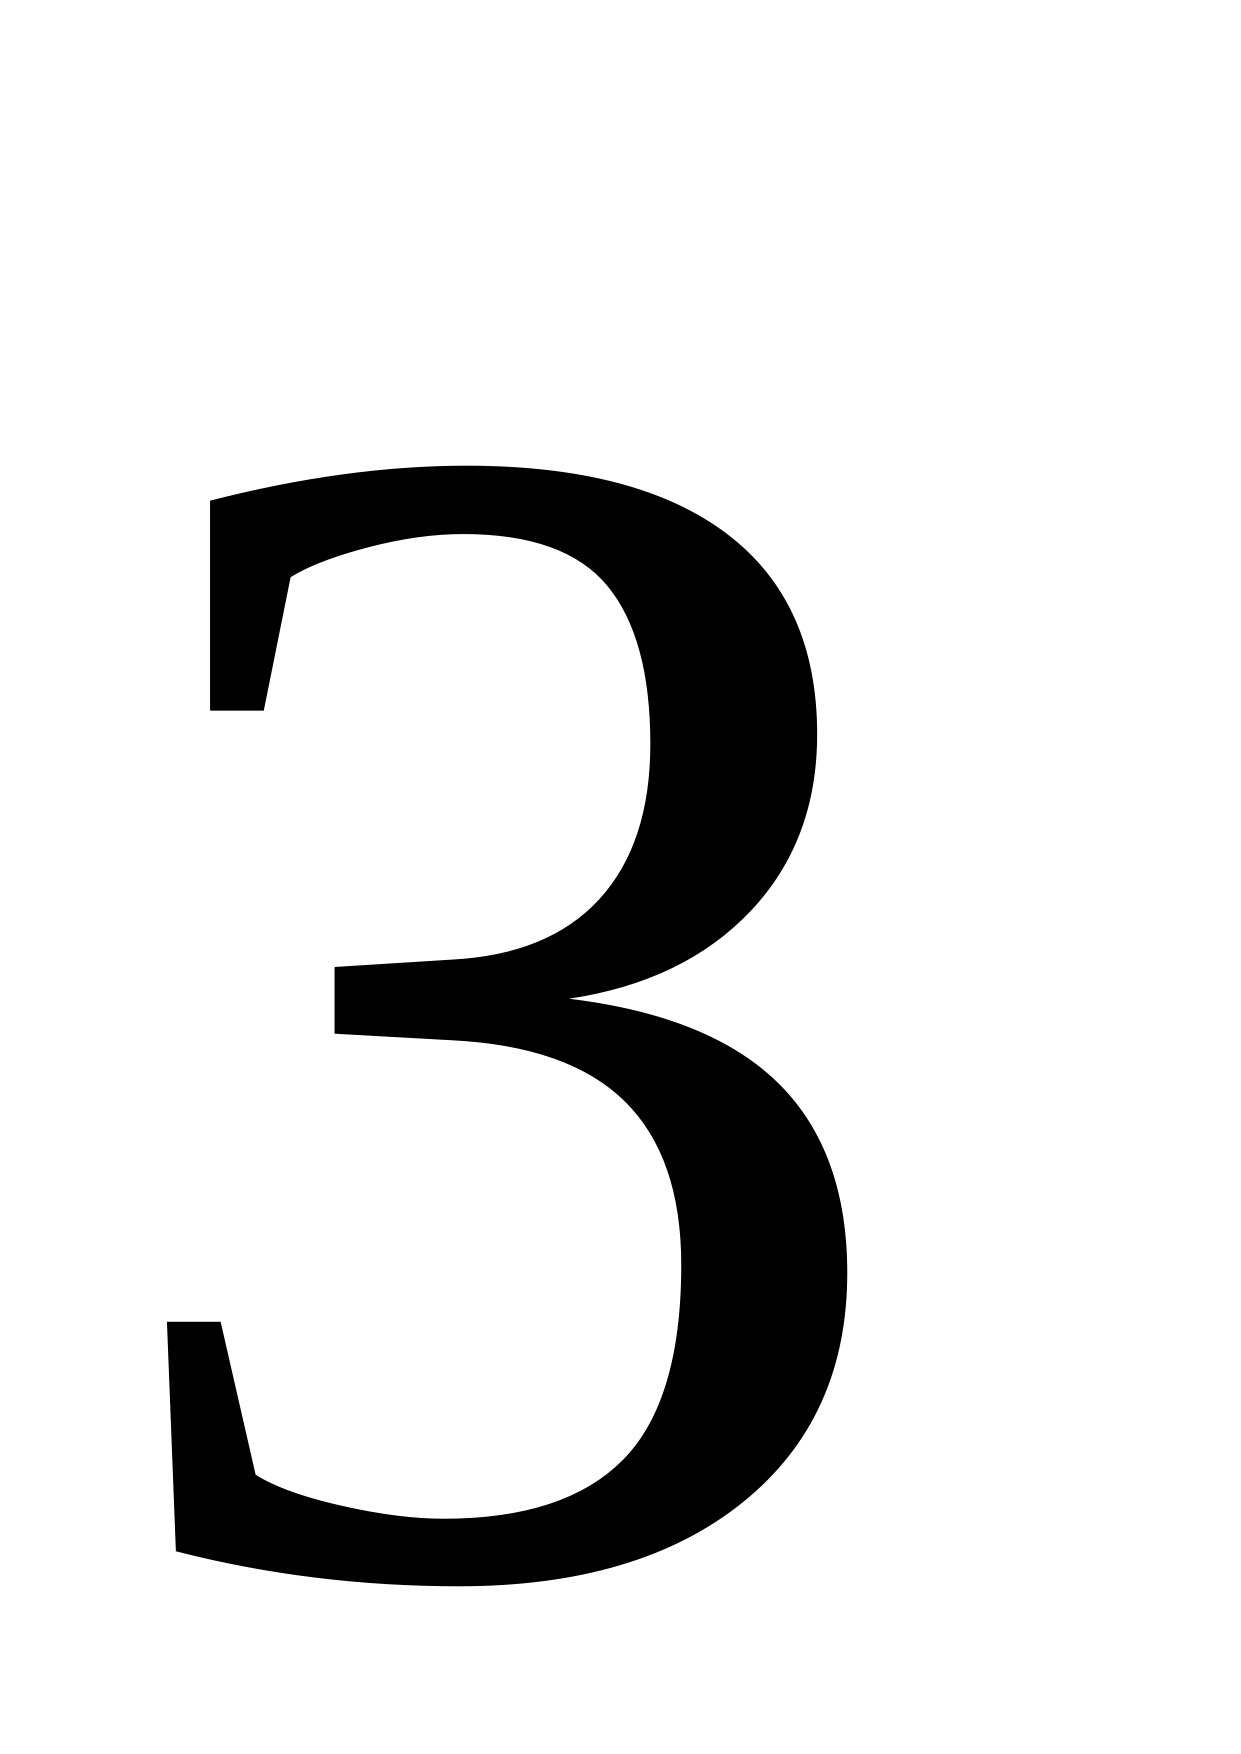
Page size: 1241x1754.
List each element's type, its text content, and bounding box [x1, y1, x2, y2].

text З [89, 15, 1181, 1636]
